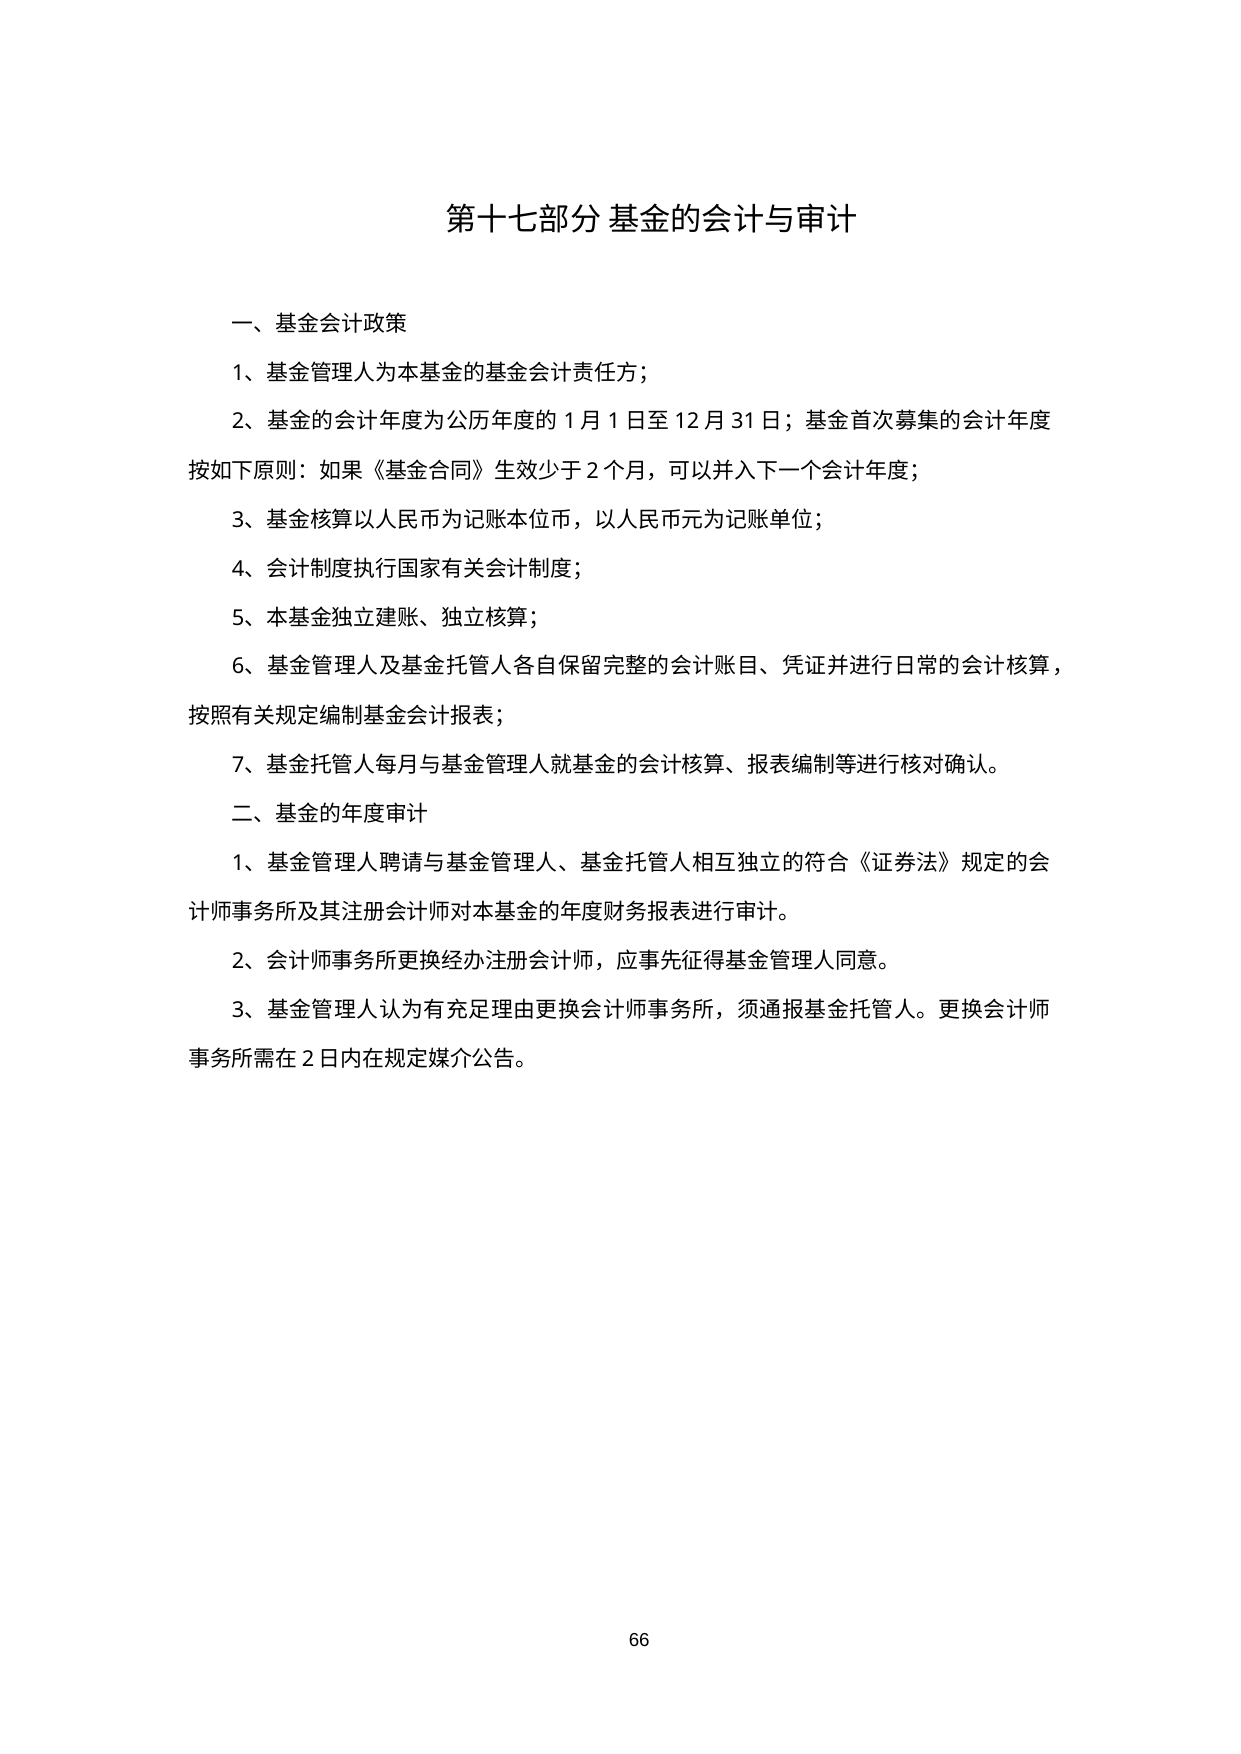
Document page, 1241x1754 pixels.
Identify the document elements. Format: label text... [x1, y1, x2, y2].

subtitle 第十七部分 基金的会计与审计 [188, 183, 1052, 249]
text 1、基金管理人为本基金的基金会计责任方； [188, 354, 1052, 387]
text 1、基金管理人聘请与基金管理人、基金托管人相互独立的符合《证券法》规定的会计师事务所及其注册会计师对本基金的年度财务报表进行审计。 [188, 844, 1052, 926]
text 2、会计师事务所更换经办注册会计师，应事先征得基金管理人同意。 [188, 942, 1052, 975]
text 4、会计制度执行国家有关会计制度； [188, 550, 1052, 583]
text 二、基金的年度审计 [188, 795, 1052, 828]
text 6、基金管理人及基金托管人各自保留完整的会计账目、凭证并进行日常的会计核算，按照有关规定编制基金会计报表； [188, 648, 1052, 730]
text 一、基金会计政策 [188, 305, 1052, 338]
text 7、基金托管人每月与基金管理人就基金的会计核算、报表编制等进行核对确认。 [188, 746, 1052, 779]
text 3、基金核算以人民币为记账本位币，以人民币元为记账单位； [188, 501, 1052, 534]
text 3、基金管理人认为有充足理由更换会计师事务所，须通报基金托管人。更换会计师事务所需在2日内在规定媒介公告。 [188, 991, 1052, 1073]
text 2、基金的会计年度为公历年度的1月1日至12月31日；基金首次募集的会计年度按如下原则：如果《基金合同》生效少于2个月，可以并入下一个会计年度； [188, 403, 1052, 485]
text 5、本基金独立建账、独立核算； [188, 599, 1052, 632]
